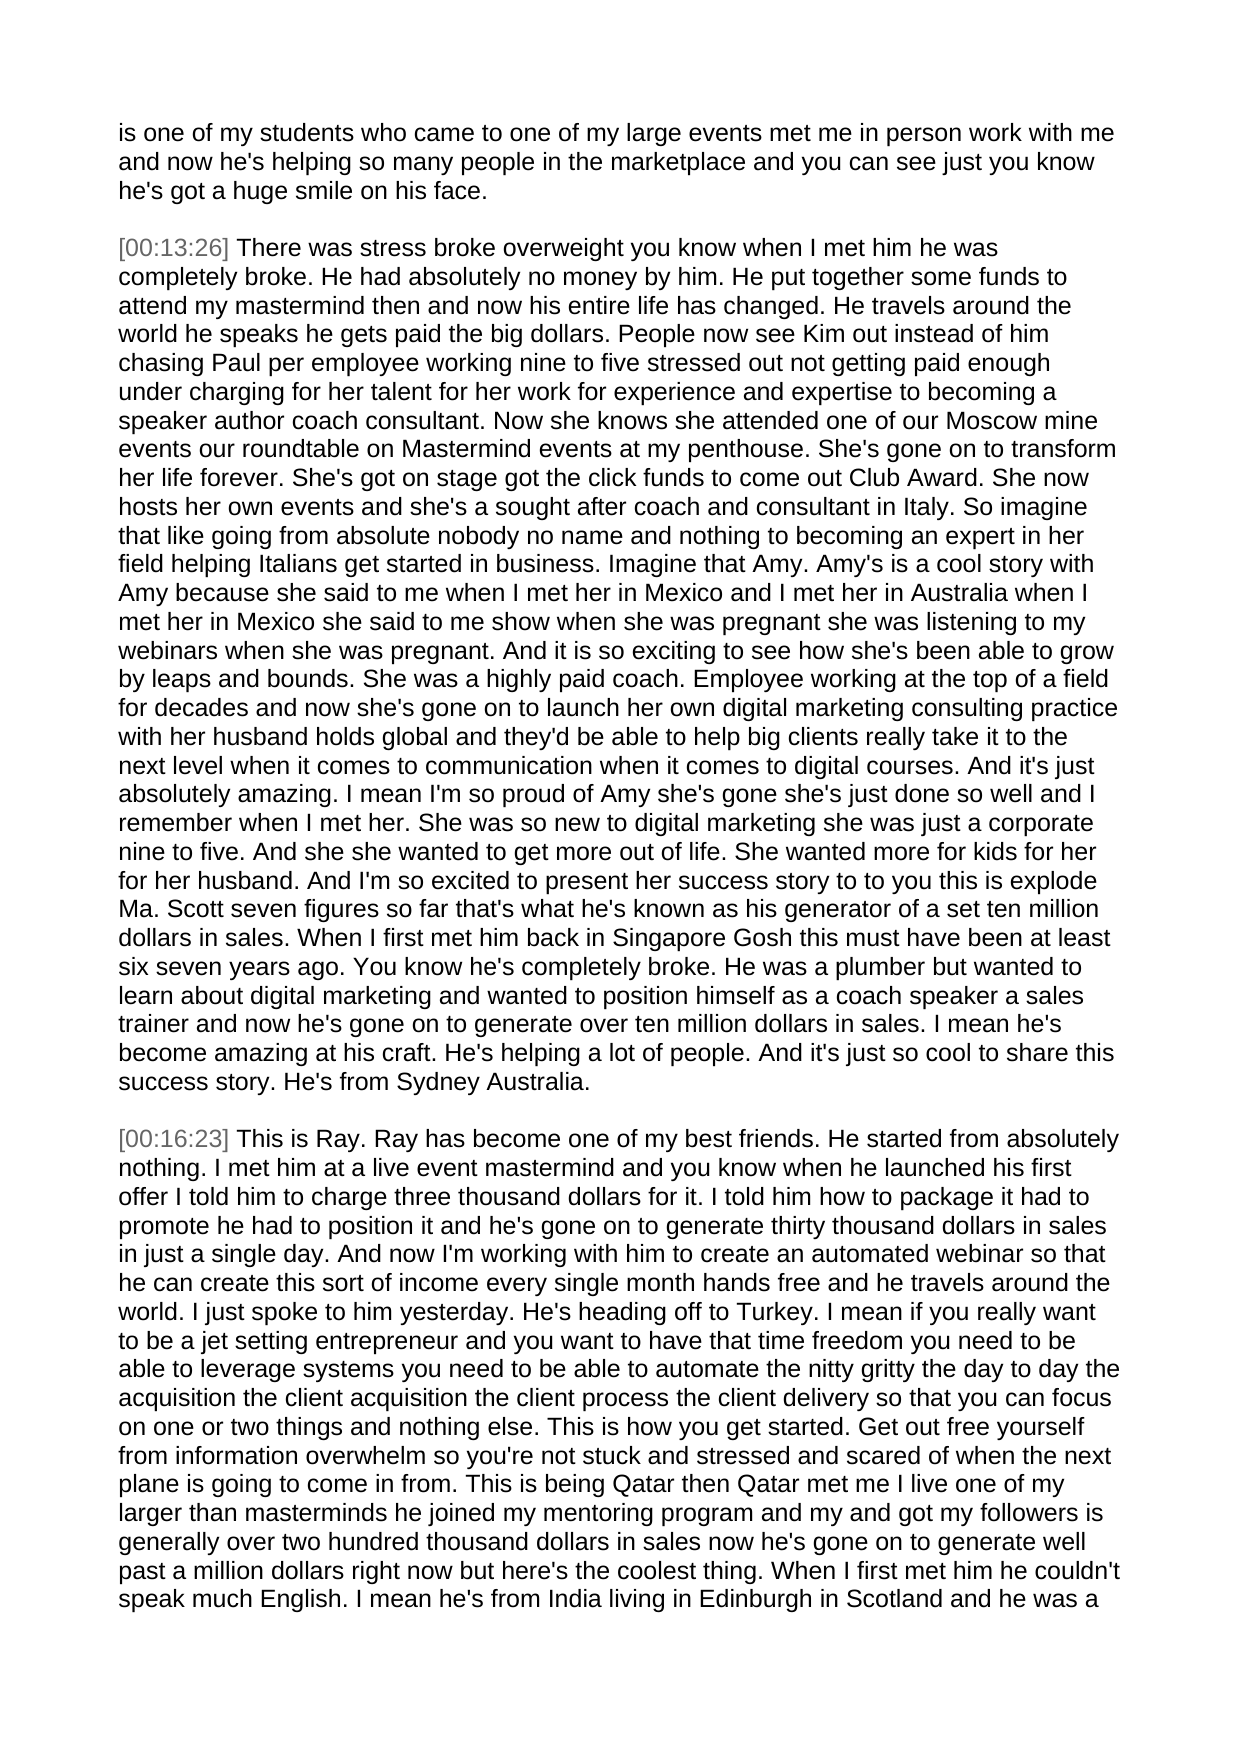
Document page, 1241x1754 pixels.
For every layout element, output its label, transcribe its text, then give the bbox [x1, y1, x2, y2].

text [118, 118, 1122, 204]
text [00:13:26] There was stress broke overweight you know when I met him he was completely broke. He had absolutely no money by him. He put together some funds to attend my mastermind then and now his entire life has changed. He travels around the world he speaks he gets paid the big dollars. People now see Kim out instead of him chasing Paul per employee working nine to five stressed out not getting paid enough under charging for her talent for her work for experience and expertise to becoming a speaker author coach consultant. Now she knows she attended one of our Moscow mine events our roundtable on Mastermind events at my penthouse. She's gone on to transform her life forever. She's got on stage got the click funds to come out Club Award. She now hosts her own events and she's a sought after coach and consultant in Italy. So imagine that like going from absolute nobody no name and nothing to becoming an expert in her field helping Italians get started in business. Imagine that Amy. Amy's is a cool story with Amy because she said to me when I met her in Mexico and I met her in Australia when I met her in Mexico she said to me show when she was pregnant she was listening to my webinars when she was pregnant. And it is so exciting to see how she's been able to grow by leaps and bounds. She was a highly paid coach. Employee working at the top of a field for decades and now she's gone on to launch her own digital marketing consulting practice with her husband holds global and they'd be able to help big clients really take it to the next level when it comes to communication when it comes to digital courses. And it's just absolutely amazing. I mean I'm so proud of Amy she's gone she's just done so well and I remember when I met her. She was so new to digital marketing she was just a corporate nine to five. And she she wanted to get more out of life. She wanted more for kids for her for her husband. And I'm so excited to present her success story to to you this is explode Ma. Scott seven figures so far that's what he's known as his generator of a set ten million dollars in sales. When I first met him back in Singapore Gosh this must have been at least six seven years ago. You know he's completely broke. He was a plumber but wanted to learn about digital marketing and wanted to position himself as a coach speaker a sales trainer and now he's gone on to generate over ten million dollars in sales. I mean he's become amazing at his craft. He's helping a lot of people. And it's just so cool to share this success story. He's from Sydney Australia. [118, 233, 1122, 1096]
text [118, 1124, 1122, 1613]
